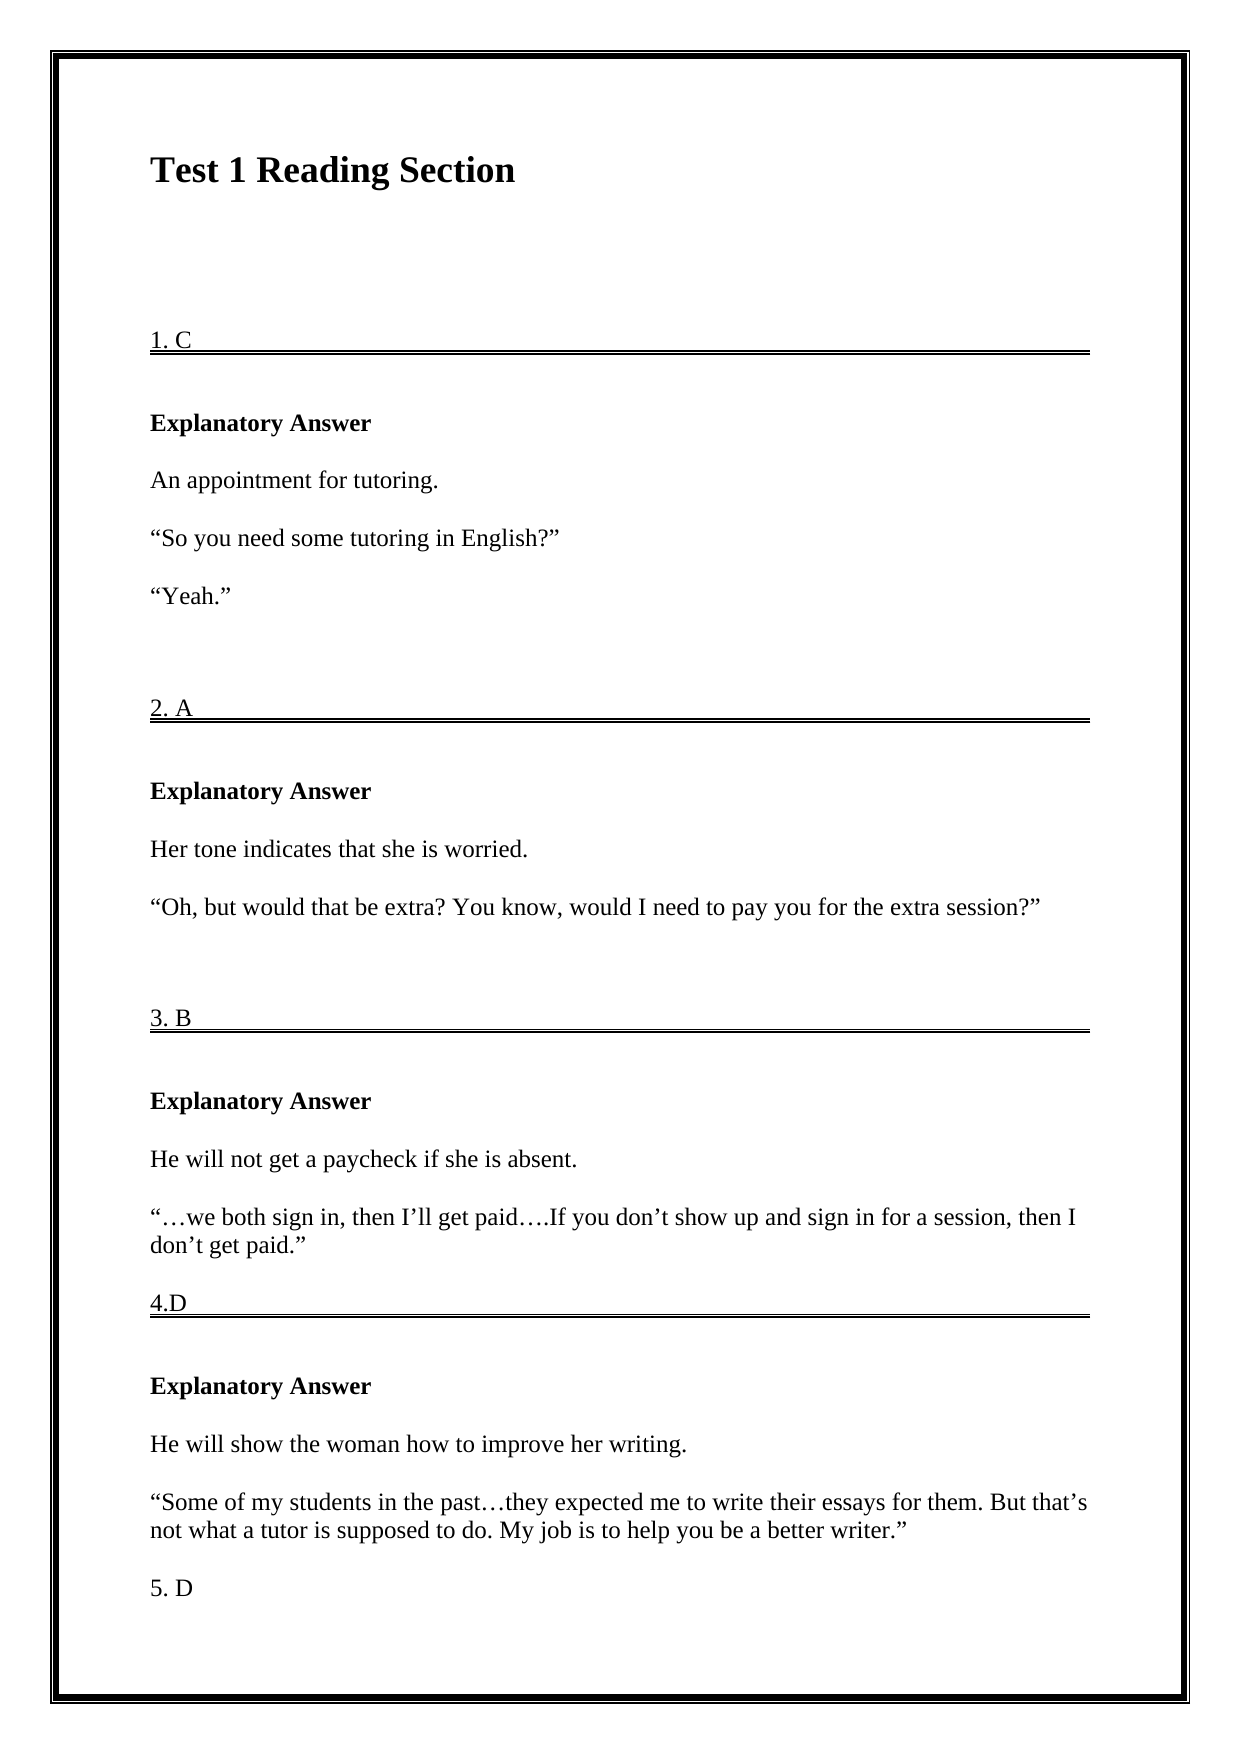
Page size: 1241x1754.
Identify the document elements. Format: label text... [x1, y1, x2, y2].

text “Yeah.” [150, 581, 1090, 610]
text 4.D [150, 1288, 1090, 1314]
text He will not get a paycheck if she is absent. [150, 1144, 1090, 1173]
text Explanatory Answer [150, 776, 1090, 804]
text “Oh, but would that be extra? You know, would I need to pay you for the extra session?” [150, 892, 1090, 920]
text 2. A [150, 693, 1090, 718]
text 3. B [150, 1003, 1090, 1029]
text Explanatory Answer [150, 1371, 1090, 1400]
text Test 1 Reading Section [150, 148, 1090, 191]
text “…we both sign in, then I’ll get paid….If you don’t show up and sign in for a session, then I don’t get paid.” [150, 1202, 1090, 1259]
text Her tone indicates that she is worried. [150, 834, 1090, 862]
text He will show the woman how to improve her writing. [150, 1429, 1090, 1458]
text Explanatory Answer [150, 1086, 1090, 1115]
text An appointment for tutoring. [150, 466, 1090, 494]
text “Some of my students in the past…they expected me to write their essays for them. But that’s not what a tutor is supposed to do. My job is to help you be a better writer.” [150, 1487, 1090, 1544]
text Explanatory Answer [150, 408, 1090, 436]
text 5. D [150, 1573, 1090, 1602]
text 1. C [150, 325, 1090, 350]
text “So you need some tutoring in English?” [150, 523, 1090, 552]
